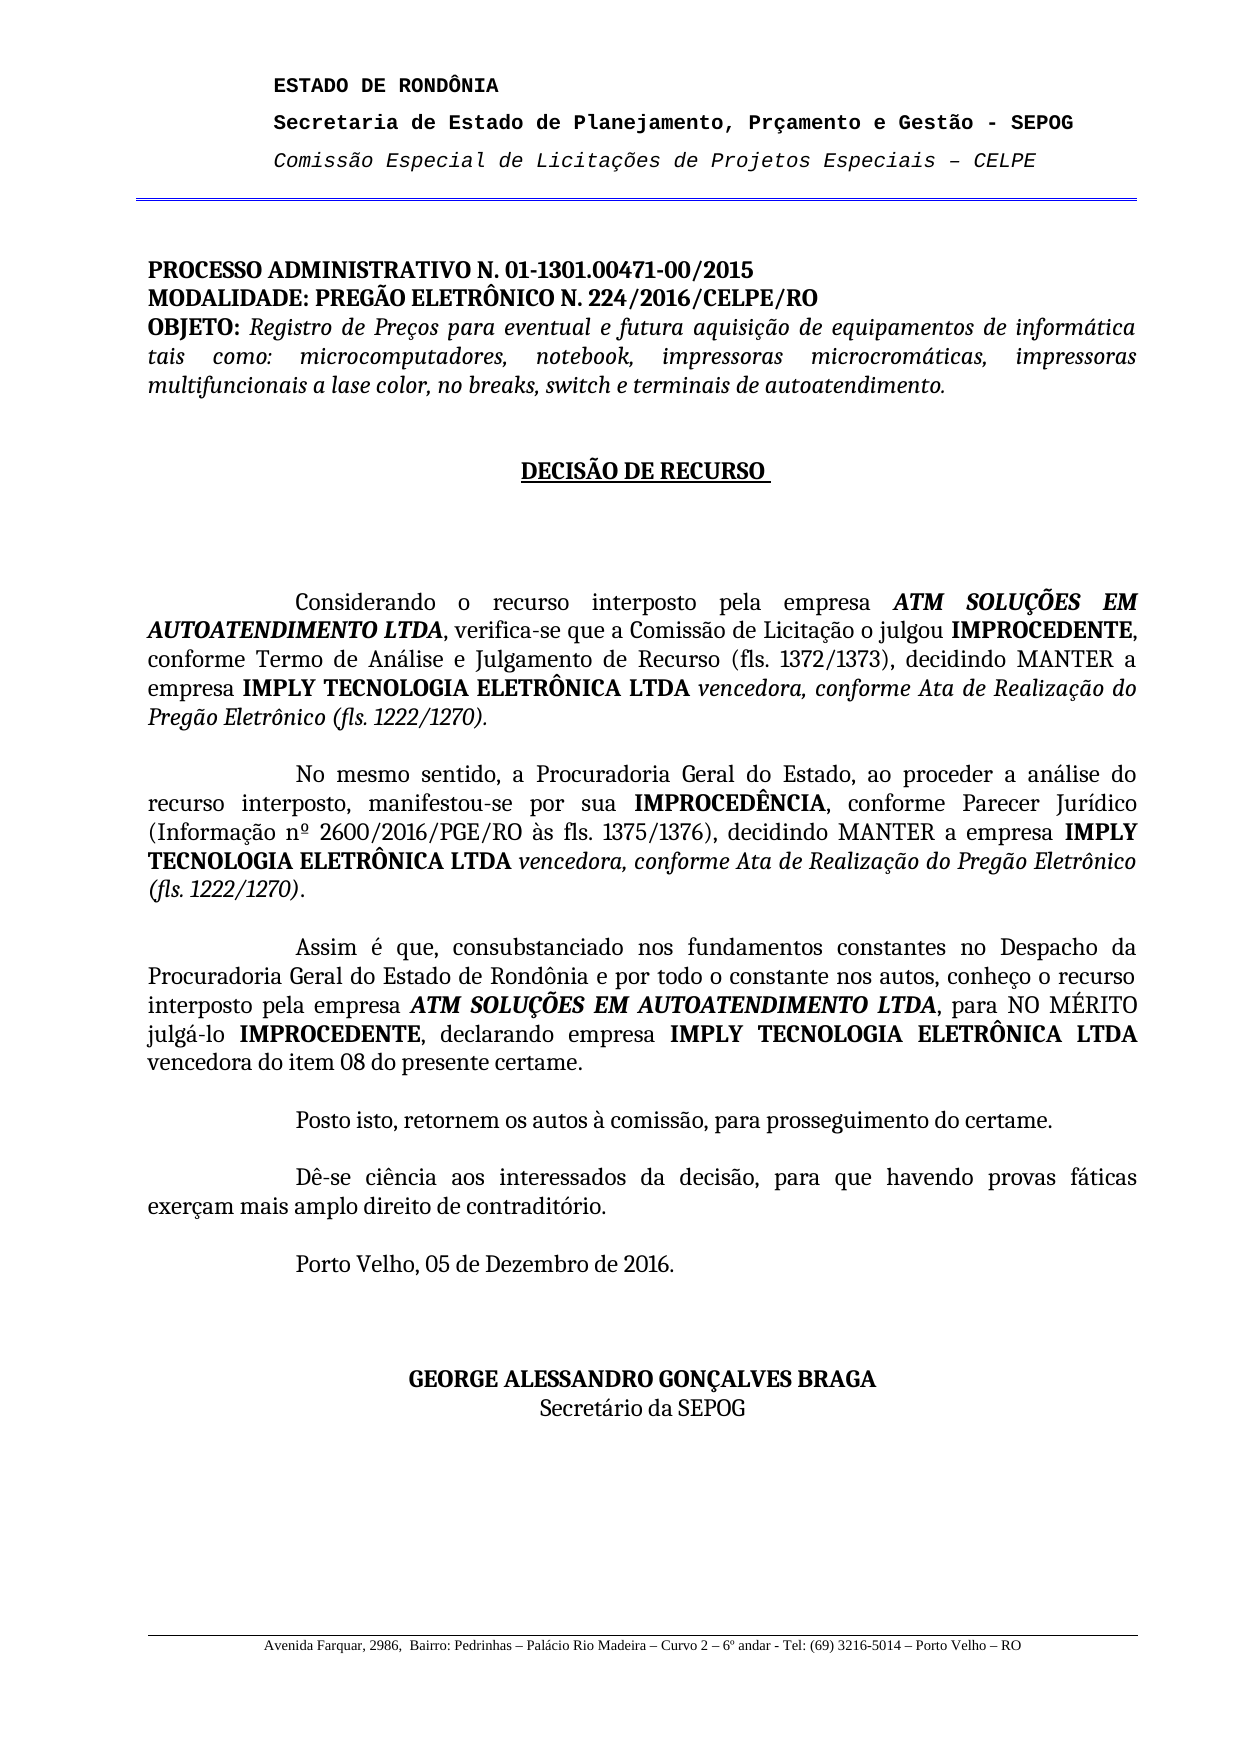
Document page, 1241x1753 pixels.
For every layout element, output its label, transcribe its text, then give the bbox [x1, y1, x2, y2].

text Secretário da SEPOG [148, 1394, 1138, 1423]
text MODALIDADE: PREGÃO ELETRÔNICO N. 224/2016/CELPE/RO [148, 284, 1138, 313]
text GEORGE ALESSANDRO GONÇALVES BRAGA [148, 1365, 1138, 1394]
text Dê-se ciência aos interessados da decisão, para que havendo provas fáticas exerçam mais amplo direito de contraditório. [148, 1163, 1138, 1221]
text OBJETO: Registro de Preços para eventual e futura aquisição de equipamentos de informática tais como: microcomputadores, notebook, impressoras microcromáticas, impressoras multifuncionais a lase color, no breaks, switch e terminais de autoatendimento. [148, 313, 1138, 399]
text Posto isto, retornem os autos à comissão, para prosseguimento do certame. [148, 1106, 1138, 1134]
text PROCESSO ADMINISTRATIVO N. 01-1301.00471-00/2015 [148, 256, 1138, 284]
text DECISÃO DE RECURSO [148, 457, 1138, 486]
text Considerando o recurso interposto pela empresa ATM SOLUÇÕES EM AUTOATENDIMENTO LTDA, verifica-se que a Comissão de Licitação o julgou IMPROCEDENTE, conforme Termo de Análise e Julgamento de Recurso (fls. 1372/1373), decidindo MANTER a empresa IMPLY TECNOLOGIA ELETRÔNICA LTDA vencedora, conforme Ata de Realização do Pregão Eletrônico (fls. 1222/1270). [148, 587, 1138, 731]
text Porto Velho, 05 de Dezembro de 2016. [148, 1249, 1138, 1278]
text Assim é que, consubstanciado nos fundamentos constantes no Despacho da Procuradoria Geral do Estado de Rondônia e por todo o constante nos autos, conheço o recurso interposto pela empresa ATM SOLUÇÕES EM AUTOATENDIMENTO LTDA, para NO MÉRITO julgá-lo IMPROCEDENTE, declarando empresa IMPLY TECNOLOGIA ELETRÔNICA LTDA vencedora do item 08 do presente certame. [148, 933, 1138, 1077]
text No mesmo sentido, a Procuradoria Geral do Estado, ao proceder a análise do recurso interposto, manifestou-se por sua IMPROCEDÊNCIA, conforme Parecer Jurídico (Informação nº 2600/2016/PGE/RO às fls. 1375/1376), decidindo MANTER a empresa IMPLY TECNOLOGIA ELETRÔNICA LTDA vencedora, conforme Ata de Realização do Pregão Eletrônico (fls. 1222/1270). [148, 760, 1138, 904]
